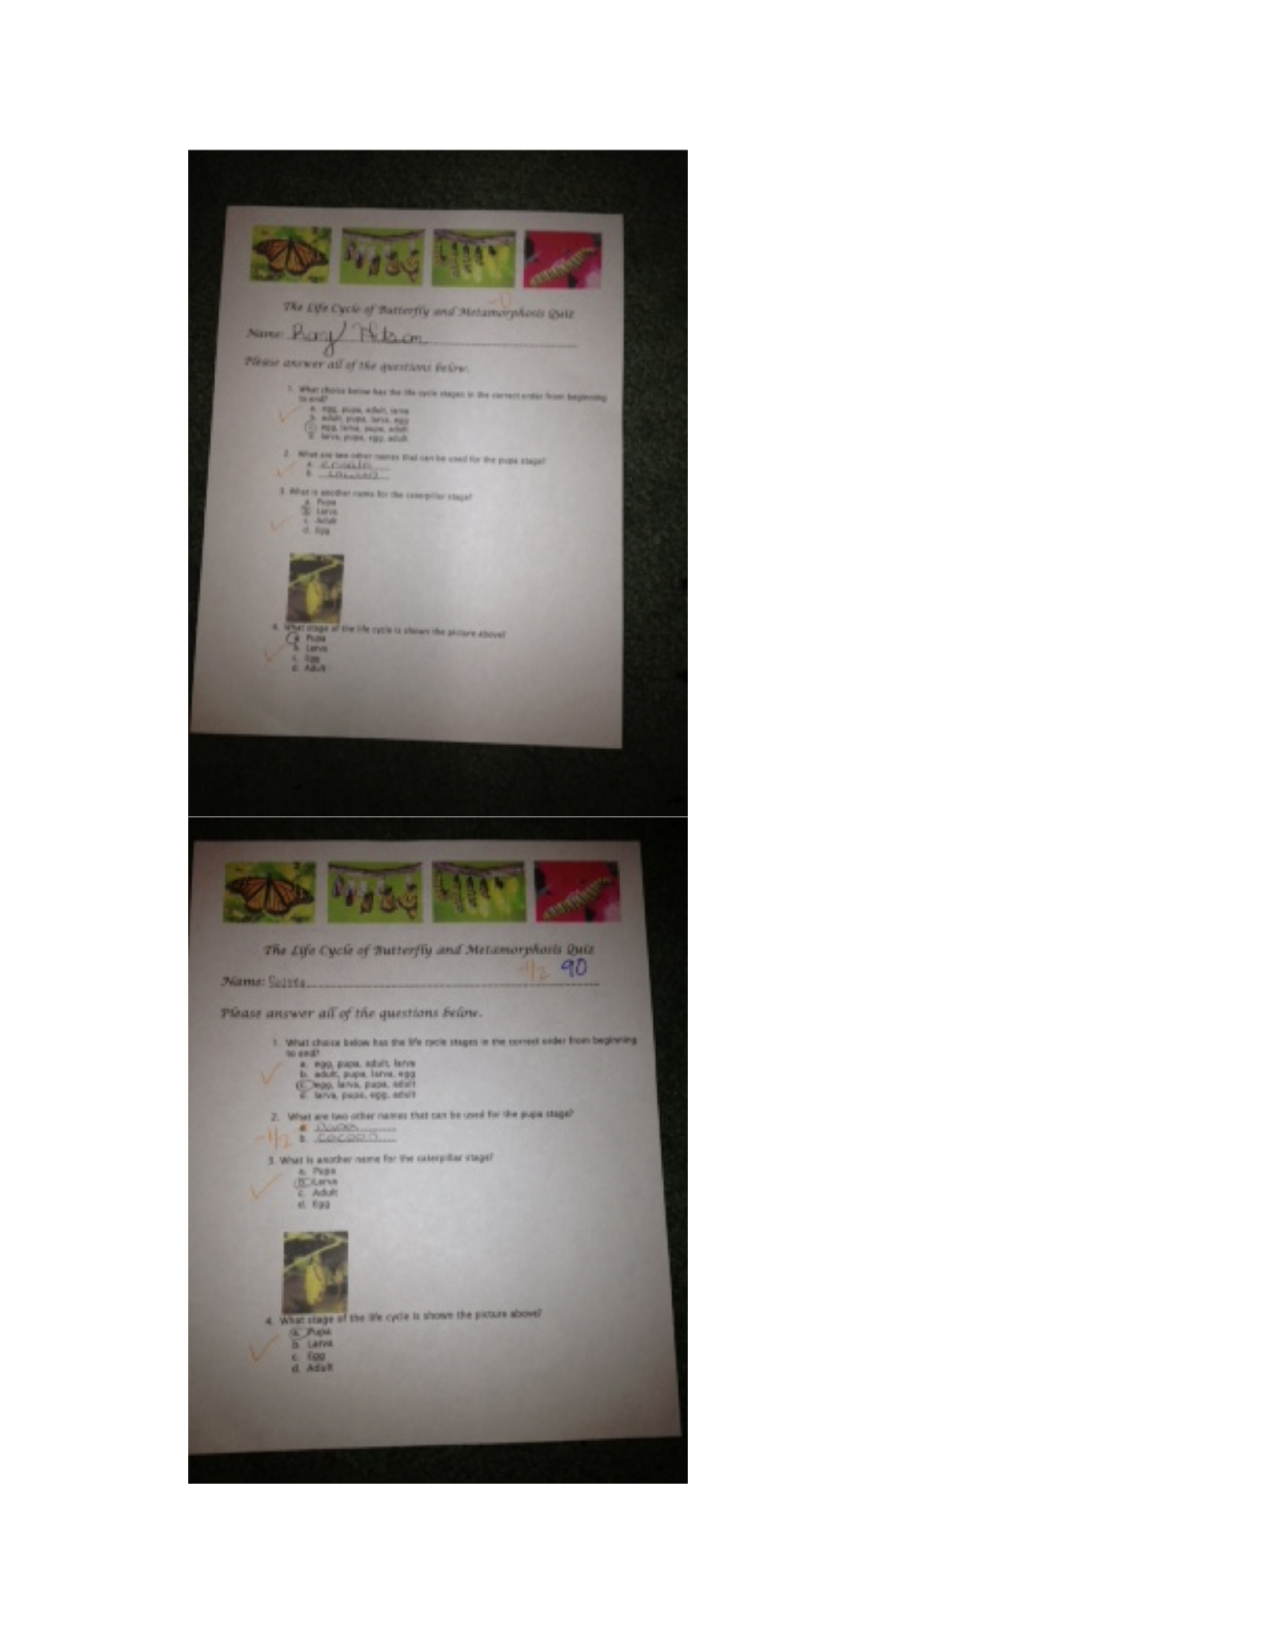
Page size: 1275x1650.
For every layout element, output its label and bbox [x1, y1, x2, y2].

picture [189, 818, 687, 1483]
picture [189, 151, 687, 816]
